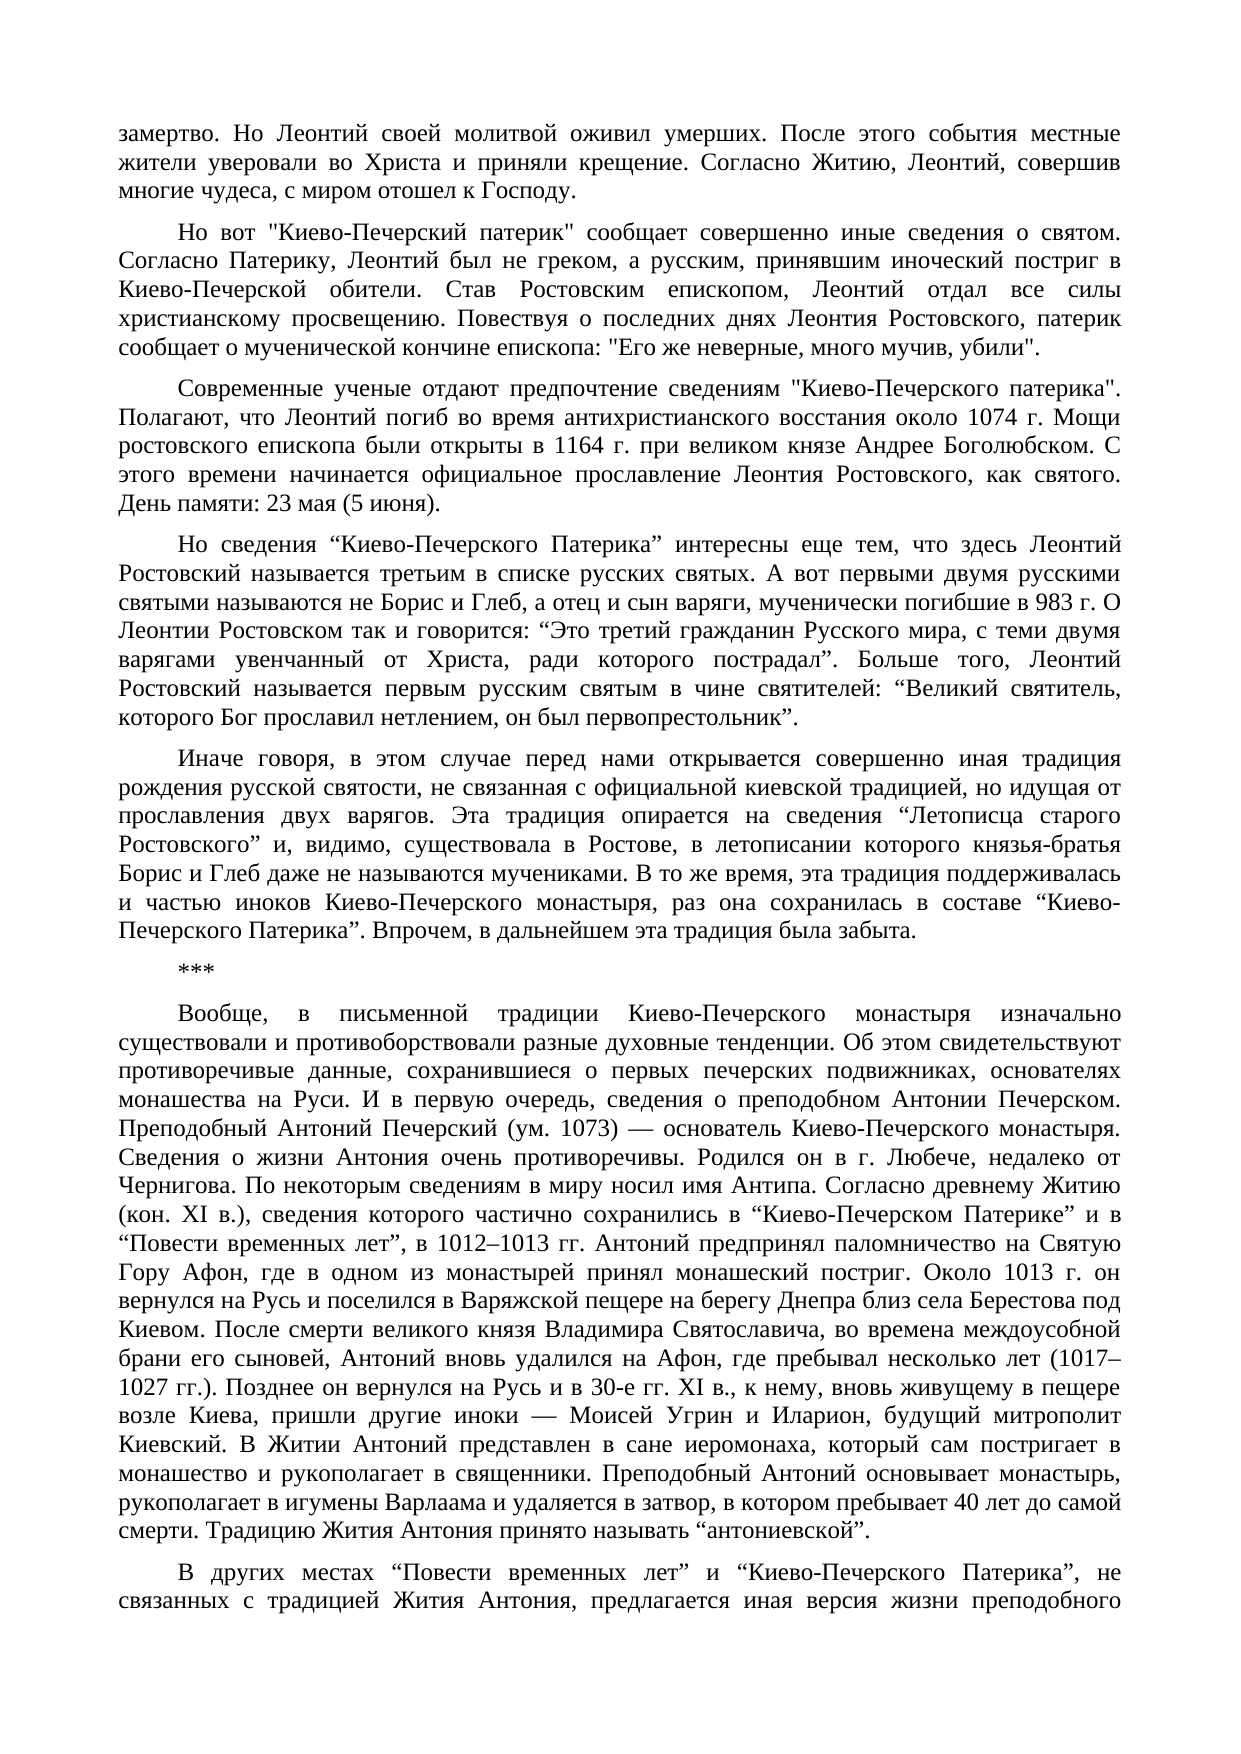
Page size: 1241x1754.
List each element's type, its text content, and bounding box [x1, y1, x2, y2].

text Вообще, в письменной традиции Киево-Печерского монастыря изначально существовали и противоборствовали разные духовные тенденции. Об этом свидетельствуют противоречивые данные, сохранившиеся о первых печерских подвижниках, основателях монашества на Руси. И в первую очередь, сведения о преподобном Антонии Печерском. Преподобный Антоний Печерский (ум. 1073) — основатель Киево-Печерского монастыря. Сведения о жизни Антония очень противоречивы. Родился он в г. Любече, недалеко от Чернигова. По некоторым сведениям в миру носил имя Антипа. Согласно древнему Житию (кон. XI в.), сведения которого частично сохранились в “Киево-Печерском Патерике” и в “Повести временных лет”, в 1012–1013 гг. Антоний предпринял паломничество на Святую Гору Афон, где в одном из монастырей принял монашеский постриг. Около 1013 г. он вернулся на Русь и поселился в Варяжской пещере на берегу Днепра близ села Берестова под Киевом. После смерти великого князя Владимира Святославича, во времена междоусобной брани его сыновей, Антоний вновь удалился на Афон, где пребывал несколько лет (1017–1027 гг.). Позднее он вернулся на Русь и в 30-е гг. XI в., к нему, вновь живущему в пещере возле Киева, пришли другие иноки — Моисей Угрин и Иларион, будущий митрополит Киевский. В Житии Антоний представлен в сане иеромонаха, который сам постригает в монашество и рукополагает в священники. Преподобный Антоний основывает монастырь, рукополагает в игумены Варлаама и удаляется в затвор, в котором пребывает 40 лет до самой смерти. Традицию Жития Антония принято называть “антониевской”. [118, 998, 1122, 1544]
text Современные ученые отдают предпочтение сведениям "Киево-Печерского патерика". Полагают, что Леонтий погиб во время антихристианского восстания около 1074 г. Мощи ростовского епископа были открыты в 1164 г. при великом князе Андрее Боголюбском. С этого времени начинается официальное прославление Леонтия Ростовского, как святого. День памяти: 23 мая (5 июня). [118, 373, 1122, 517]
text *** [118, 957, 1122, 986]
text Иначе говоря, в этом случае перед нами открывается совершенно иная традиция рождения русской святости, не связанная с официальной киевской традицией, но идущая от прославления двух варягов. Эта традиция опирается на сведения “Летописца старого Ростовского” и, видимо, существовала в Ростове, в летописании которого князья-братья Борис и Глеб даже не называются мучениками. В то же время, эта традиция поддерживалась и частью иноков Киево-Печерского монастыря, раз она сохранилась в составе “Киево-Печерского Патерика”. Впрочем, в дальнейшем эта традиция была забыта. [118, 743, 1122, 944]
text Но вот "Киево-Печерский патерик" сообщает совершенно иные сведения о святом. Согласно Патерику, Леонтий был не греком, а русским, принявшим иноческий постриг в Киево-Печерской обители. Став Ростовским епископом, Леонтий отдал все силы христианскому просвещению. Повествуя о последних днях Леонтия Ростовского, патерик сообщает о мученической кончине епископа: "Его же неверные, много мучив, убили". [118, 217, 1122, 361]
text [118, 1557, 1122, 1614]
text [118, 118, 1122, 204]
text Но сведения “Киево-Печерского Патерика” интересны еще тем, что здесь Леонтий Ростовский называется третьим в списке русских святых. А вот первыми двумя русскими святыми называются не Борис и Глеб, а отец и сын варяги, мученически погибшие в 983 г. О Леонтии Ростовском так и говорится: “Это третий гражданин Русского мира, с теми двумя варягами увенчанный от Христа, ради которого пострадал”. Больше того, Леонтий Ростовский называется первым русским святым в чине святителей: “Великий святитель, которого Бог прославил нетлением, он был первопрестольник”. [118, 529, 1122, 731]
